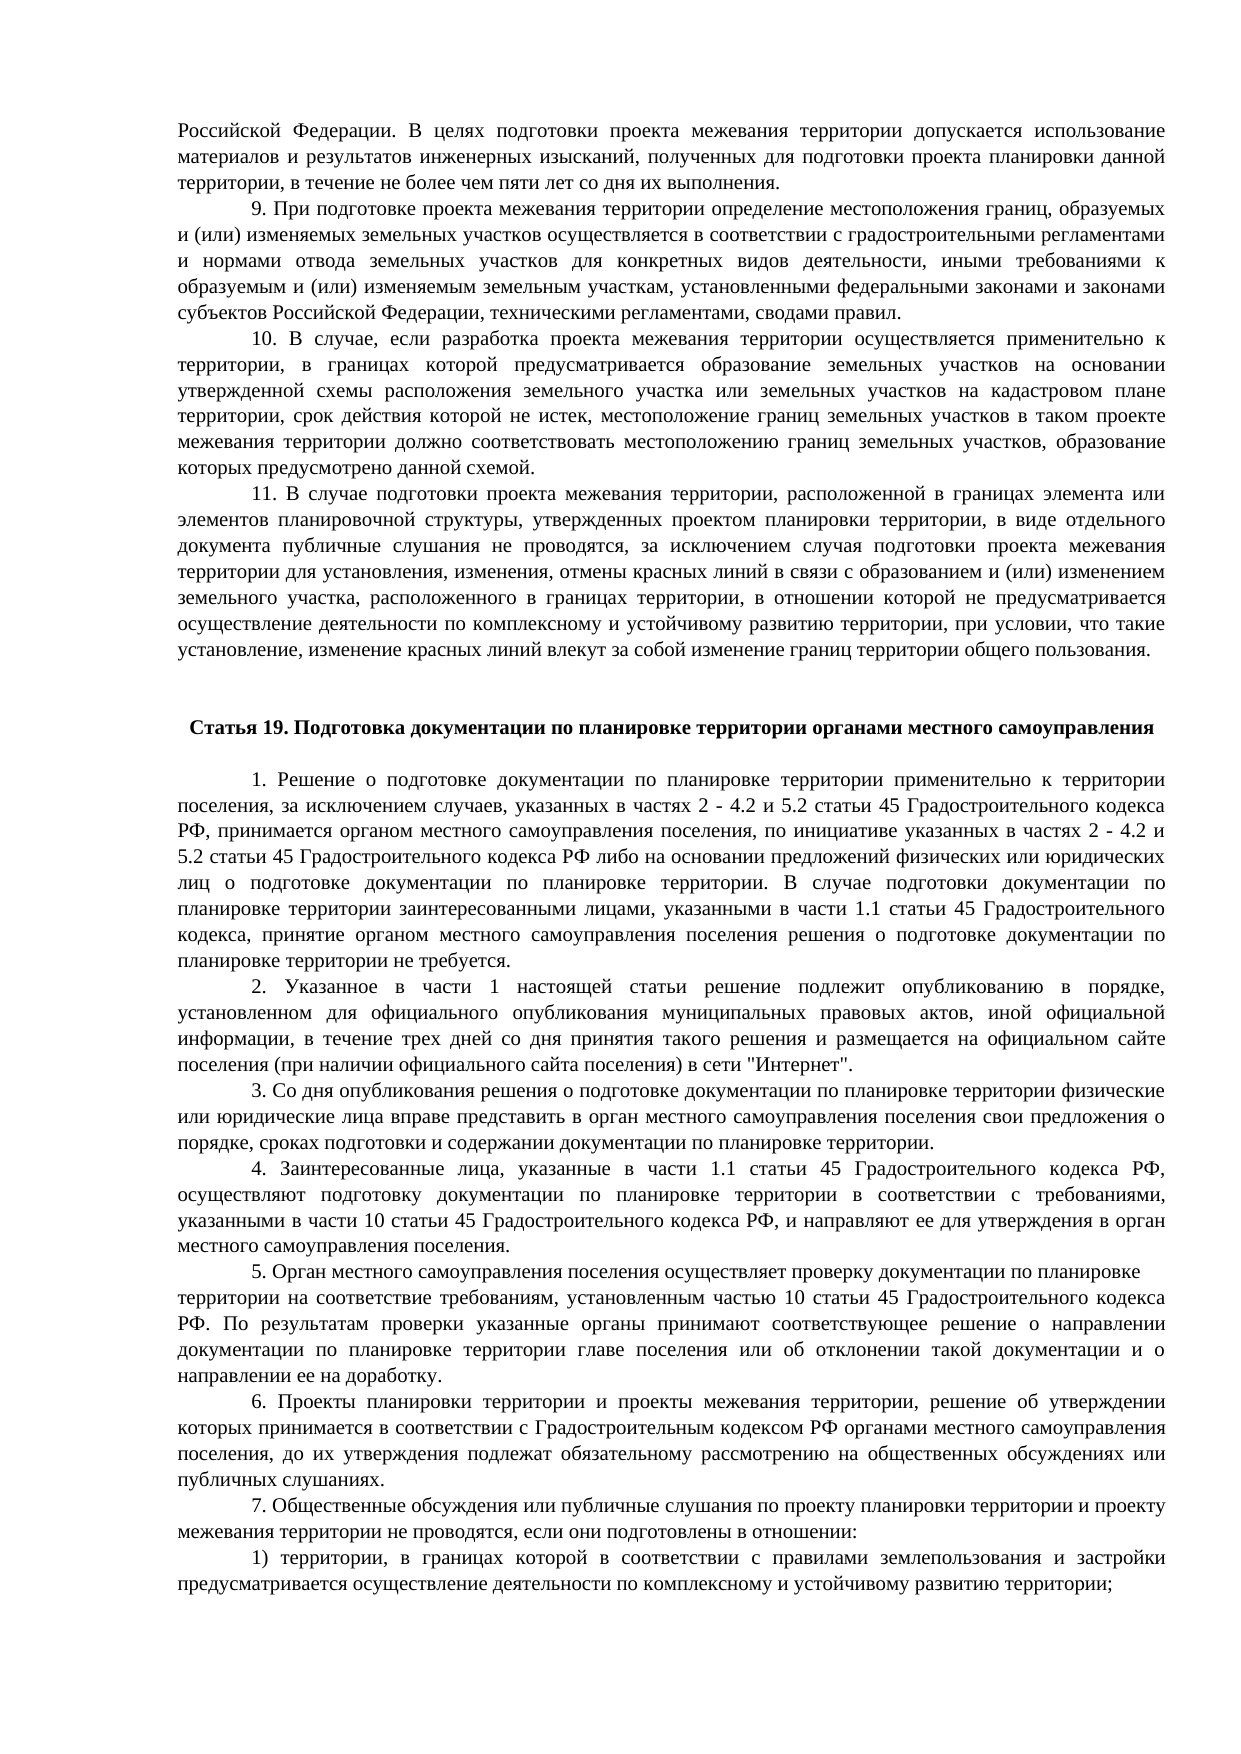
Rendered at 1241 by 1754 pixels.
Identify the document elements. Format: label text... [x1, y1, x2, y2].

text 7. Общественные обсуждения или публичные слушания по проекту планировки территории и проекту межевания территории не проводятся, если они подготовлены в отношении: [177, 1493, 1167, 1543]
text 1) территории, в границах которой в соответствии с правилами землепользования и застройки предусматривается осуществление деятельности по комплексному и устойчивому развитию территории; [177, 1545, 1167, 1595]
text 11. В случае подготовки проекта межевания территории, расположенной в границах элемента или элементов планировочной структуры, утвержденных проектом планировки территории, в виде отдельного документа публичные слушания не проводятся, за исключением случая подготовки проекта межевания территории для установления, изменения, отмены красных линий в связи с образованием и (или) изменением земельного участка, расположенного в границах территории, в отношении которой не предусматривается осуществление деятельности по комплексному и устойчивому развитию территории, при условии, что такие установление, изменение красных линий влекут за собой изменение границ территории общего пользования. [177, 481, 1167, 661]
text территории на соответствие требованиям, установленным частью 10 статьи 45 Градостроительного кодекса РФ. По результатам проверки указанные органы принимают соответствующее решение о направлении документации по планировке территории главе поселения или об отклонении такой документации и о направлении ее на доработку. [177, 1285, 1167, 1387]
text 9. При подготовке проекта межевания территории определение местоположения границ, образуемых и (или) изменяемых земельных участков осуществляется в соответствии с градостроительными регламентами и нормами отвода земельных участков для конкретных видов деятельности, иными требованиями к образуемым и (или) изменяемым земельным участкам, установленными федеральными законами и законами субъектов Российской Федерации, техническими регламентами, сводами правил. [177, 196, 1167, 324]
text 10. В случае, если разработка проекта межевания территории осуществляется применительно к территории, в границах которой предусматривается образование земельных участков на основании утвержденной схемы расположения земельного участка или земельных участков на кадастровом плане территории, срок действия которой не истек, местоположение границ земельных участков в таком проекте межевания территории должно соответствовать местоположению границ земельных участков, образование которых предусмотрено данной схемой. [177, 326, 1167, 479]
text 4. Заинтересованные лица, указанные в части 1.1 статьи 45 Градостроительного кодекса РФ, осуществляют подготовку документации по планировке территории в соответствии с требованиями, указанными в части 10 статьи 45 Градостроительного кодекса РФ, и направляют ее для утверждения в орган местного самоуправления поселения. [177, 1156, 1167, 1257]
text 1. Решение о подготовке документации по планировке территории применительно к территории поселения, за исключением случаев, указанных в частях 2 - 4.2 и 5.2 статьи 45 Градостроительного кодекса РФ, принимается органом местного самоуправления поселения, по инициативе указанных в частях 2 - 4.2 и 5.2 статьи 45 Градостроительного кодекса РФ либо на основании предложений физических или юридических лиц о подготовке документации по планировке территории. В случае подготовки документации по планировке территории заинтересованными лицами, указанными в части 1.1 статьи 45 Градостроительного кодекса, принятие органом местного самоуправления поселения решения о подготовке документации по планировке территории не требуется. [177, 767, 1167, 972]
text 5. Орган местного самоуправления поселения осуществляет проверку документации по планировке [177, 1259, 1167, 1283]
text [177, 118, 1167, 194]
text 2. Указанное в части 1 настоящей статьи решение подлежит опубликованию в порядке, установленном для официального опубликования муниципальных правовых актов, иной официальной информации, в течение трех дней со дня принятия такого решения и размещается на официальном сайте поселения (при наличии официального сайта поселения) в сети "Интернет". [177, 974, 1167, 1076]
text 3. Со дня опубликования решения о подготовке документации по планировке территории физические или юридические лица вправе представить в орган местного самоуправления поселения свои предложения о порядке, сроках подготовки и содержании документации по планировке территории. [177, 1078, 1167, 1154]
text 6. Проекты планировки территории и проекты межевания территории, решение об утверждении которых принимается в соответствии с Градостроительным кодексом РФ органами местного самоуправления поселения, до их утверждения подлежат обязательному рассмотрению на общественных обсуждениях или публичных слушаниях. [177, 1389, 1167, 1491]
text Статья 19. Подготовка документации по планировке территории органами местного самоуправления [177, 715, 1167, 739]
